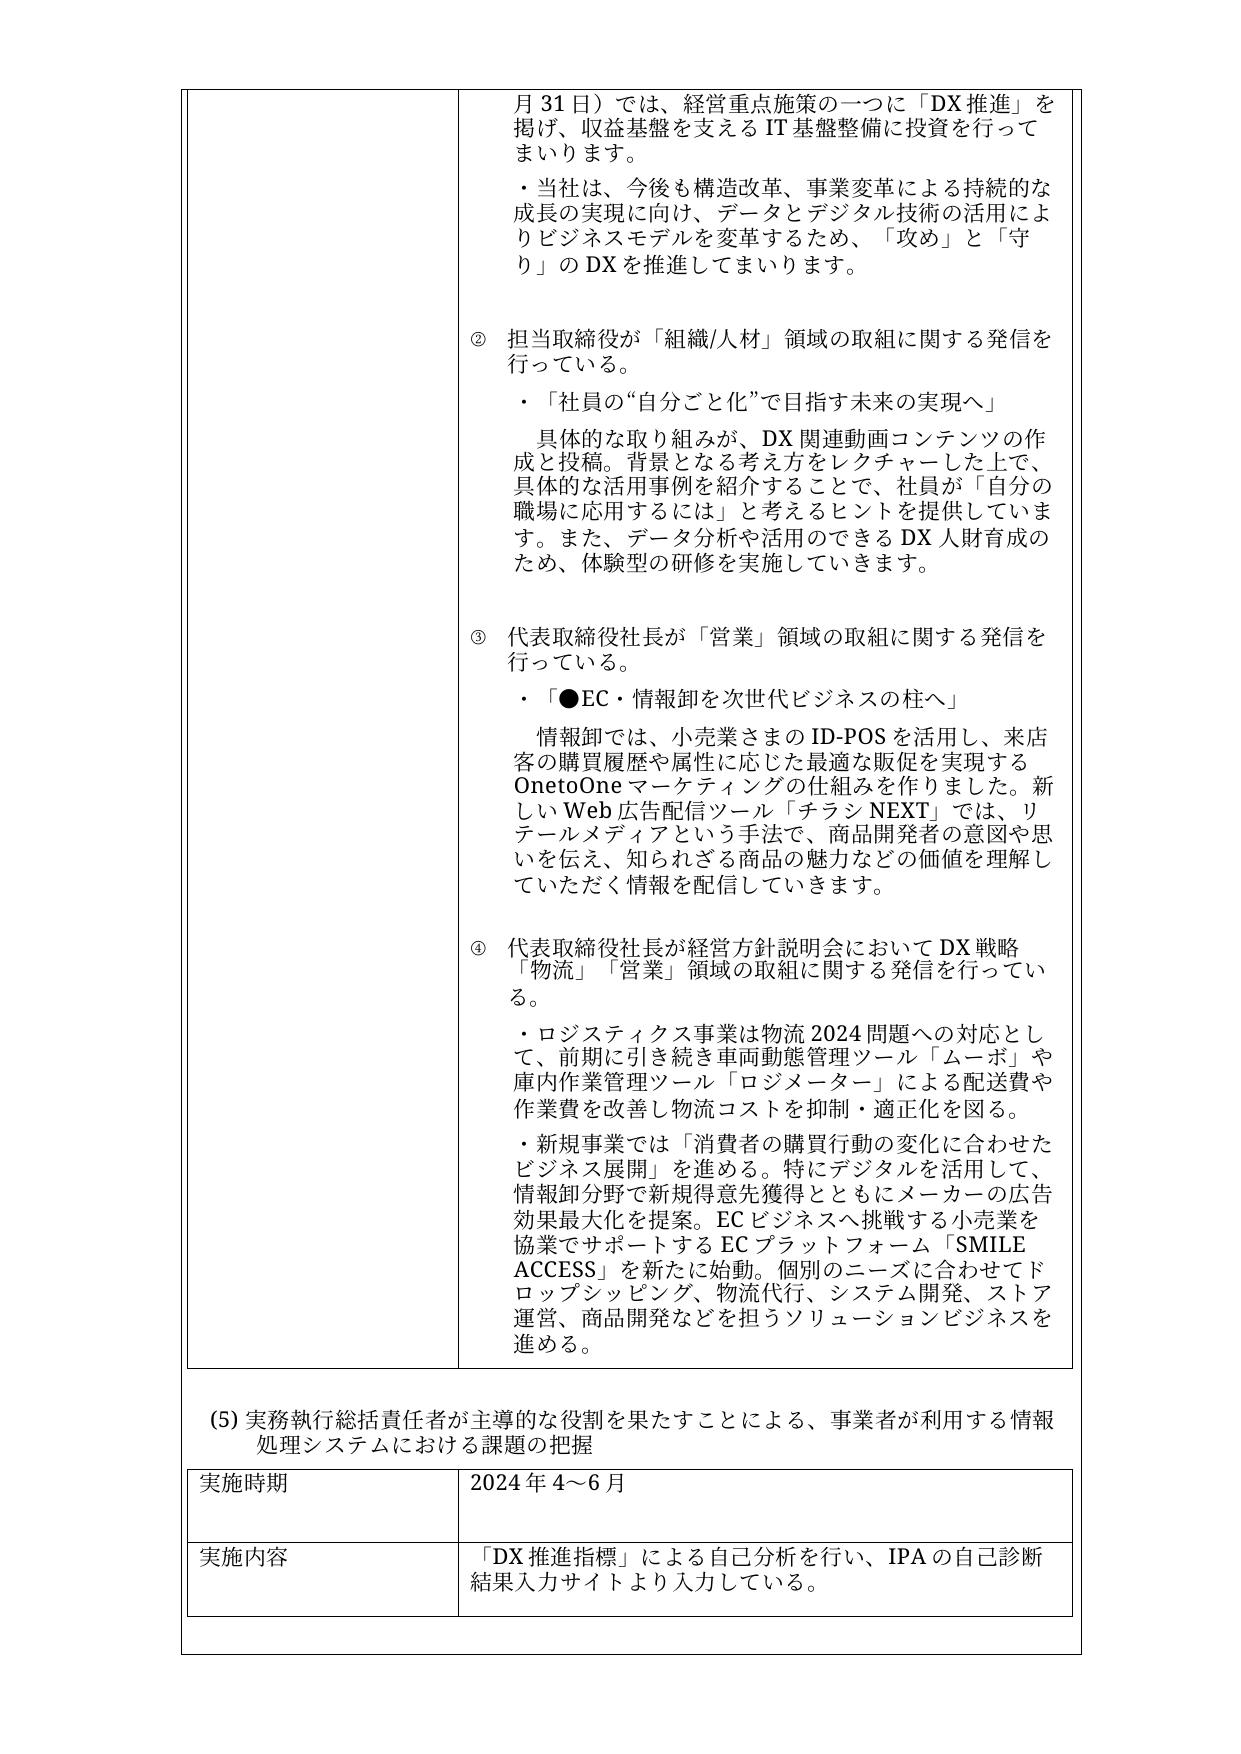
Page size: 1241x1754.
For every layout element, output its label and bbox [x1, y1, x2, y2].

table_cell [182, 90, 1081, 1654]
